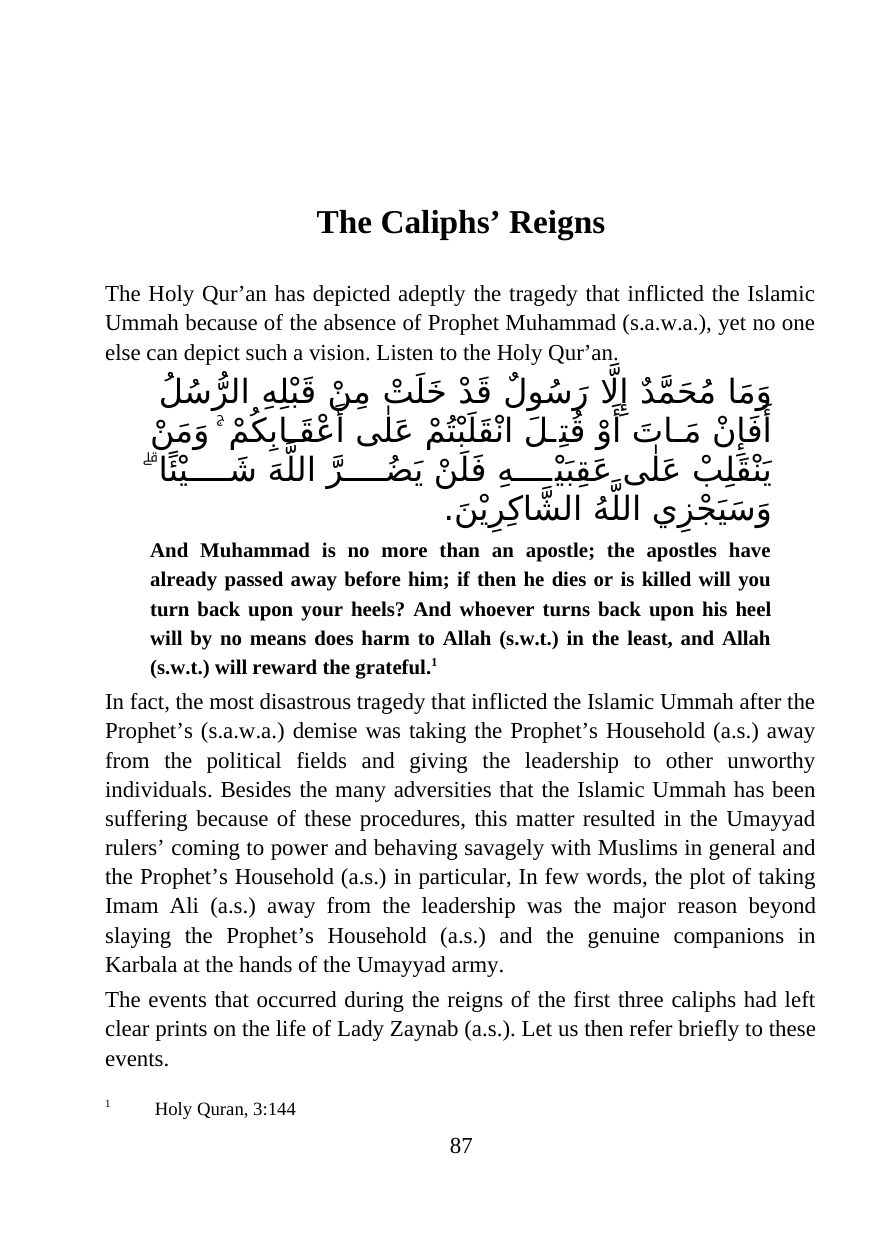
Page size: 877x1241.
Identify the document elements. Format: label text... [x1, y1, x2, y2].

text The events that occurred during the reigns of the first three caliphs had left clear prints on the life of Lady Zaynab (a.s.). Let us then refer briefly to these events. [105, 984, 817, 1072]
text The Holy Qur’an has depicted adeptly the tragedy that inflicted the Islamic Ummah because of the absence of Prophet Muhammad (s.a.w.a.), yet no one else can depict such a vision. Listen to the Holy Qur’an. [105, 278, 817, 366]
text In fact, the most disastrous tragedy that inflicted the Islamic Ummah after the Prophet’s (s.a.w.a.) demise was taking the Prophet’s Household (a.s.) away from the political fields and giving the leadership to other unworthy individuals. Besides the many adversities that the Islamic Ummah has been suffering because of these procedures, this matter resulted in the Umayyad rulers’ coming to power and behaving savagely with Muslims in general and the Prophet’s Household (a.s.) in particular, In few words, the plot of taking Imam Ali (a.s.) away from the leadership was the major reason beyond slaying the Prophet’s Household (a.s.) and the genuine companions in Karbala at the hands of the Umayyad army. [105, 686, 817, 978]
subtitle The Caliphs’ Reigns [105, 202, 817, 241]
text وَمَا مُحَمَّدٌ إِلَّا رَسُولٌ قَدْ خَلَتْ مِنْ قَبْلِهِ الرُّسُلُ ۚ أَفَإِنْ مَاتَ أَوْ قُتِلَ انْقَلَبْتُمْ عَلٰى أَعْقَابِكُمْ ۚ وَمَنْ يَنْقَلِبْ عَلٰى عَقِبَيْهِ فَلَنْ يَضُرَّ اللَّهَ شَيْئًا ۗ وَسَيَجْزِي اللَّهُ الشَّاكِرِيْنَ. [150, 372, 772, 528]
text And Muhammad is no more than an apostle; the apostles have already passed away before him; if then he dies or is killed will you turn back upon your heels? And whoever turns back upon his heel will by no means does harm to Allah (s.w.t.) in the least, and Allah (s.w.t.) will reward the grateful. [150, 534, 772, 680]
